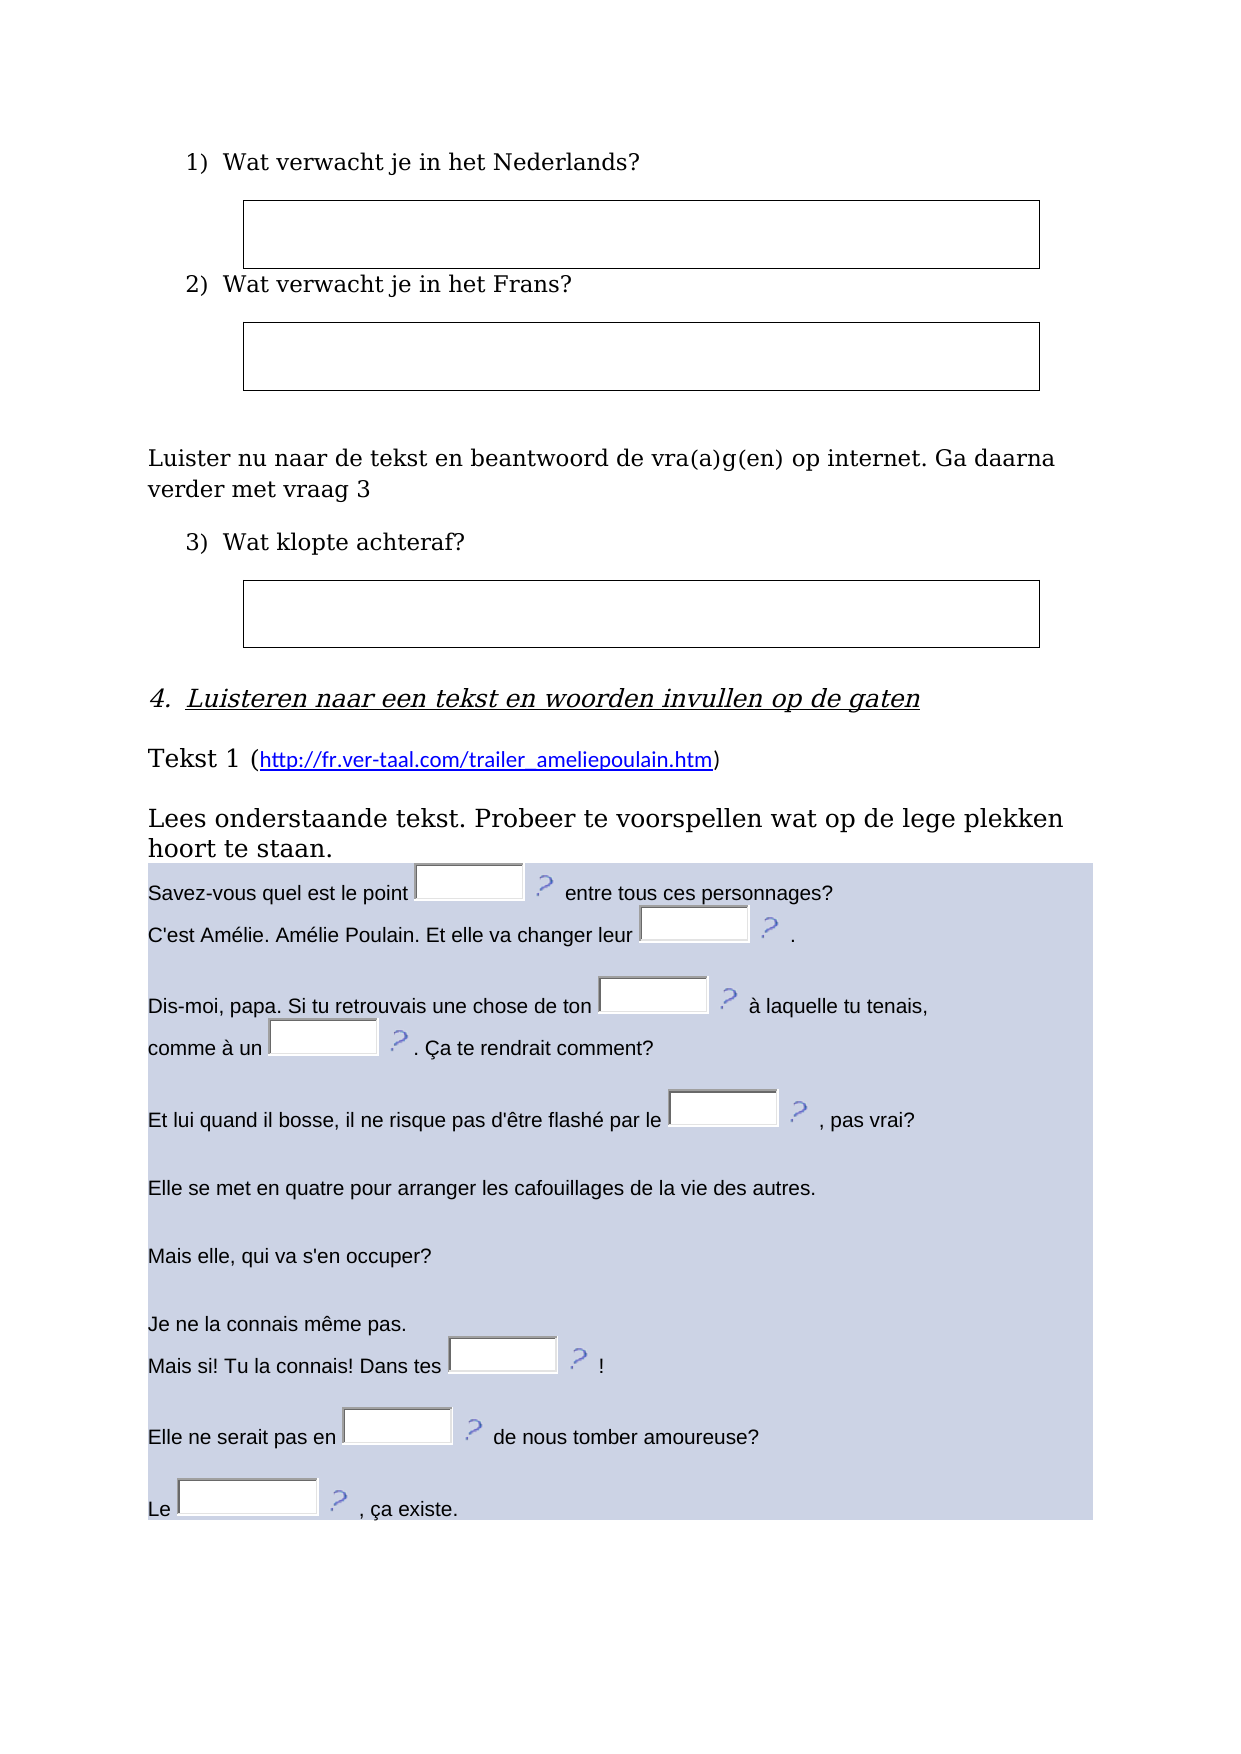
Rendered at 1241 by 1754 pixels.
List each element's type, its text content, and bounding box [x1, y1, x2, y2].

list Luisteren naar een tekst en woorden invullen op de gaten [148, 683, 1093, 713]
picture [755, 914, 784, 943]
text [148, 443, 1093, 502]
text Lees onderstaande tekst. Probeer te voorspellen wat op de lege plekken hoort te staan. [148, 803, 1093, 863]
list Wat verwacht je in het Frans? [185, 269, 1093, 297]
text Elle se met en quatre pour arranger les cafouillages de la vie des autres. [148, 1161, 1093, 1199]
text Savez-vous quel est le point entre tous ces personnages? C'est Amélie. Amélie Poulain. Et elle va changer leur . [148, 863, 1093, 947]
picture [459, 1416, 488, 1445]
text Et lui quand il bosse, il ne risque pas d'être flashé par le , pas vrai? [148, 1089, 1093, 1131]
picture [784, 1098, 813, 1127]
text Dis-moi, papa. Si tu retrouvais une chose de ton à laquelle tu tenais, comme à un . Ça te rendrait comment? [148, 976, 1093, 1060]
table_header [244, 201, 1039, 268]
text Le , ça existe. [148, 1478, 1093, 1520]
picture [530, 872, 559, 901]
text Mais elle, qui va s'en occuper? [148, 1229, 1093, 1268]
text Je ne la connais même pas. Mais si! Tu la connais! Dans tes ! [148, 1297, 1093, 1378]
picture [714, 985, 743, 1014]
text Elle ne serait pas en de nous tomber amoureuse? [148, 1407, 1093, 1449]
picture [324, 1487, 353, 1516]
list Wat klopte achteraf? [185, 527, 1093, 555]
text Tekst 1 (http://fr.ver-taal.com/trailer_ameliepoulain.htm) [148, 743, 1093, 773]
picture [385, 1027, 413, 1056]
list Wat verwacht je in het Nederlands? [185, 148, 1093, 175]
picture [564, 1345, 593, 1374]
table_header [244, 581, 1039, 647]
table_header [244, 323, 1039, 390]
